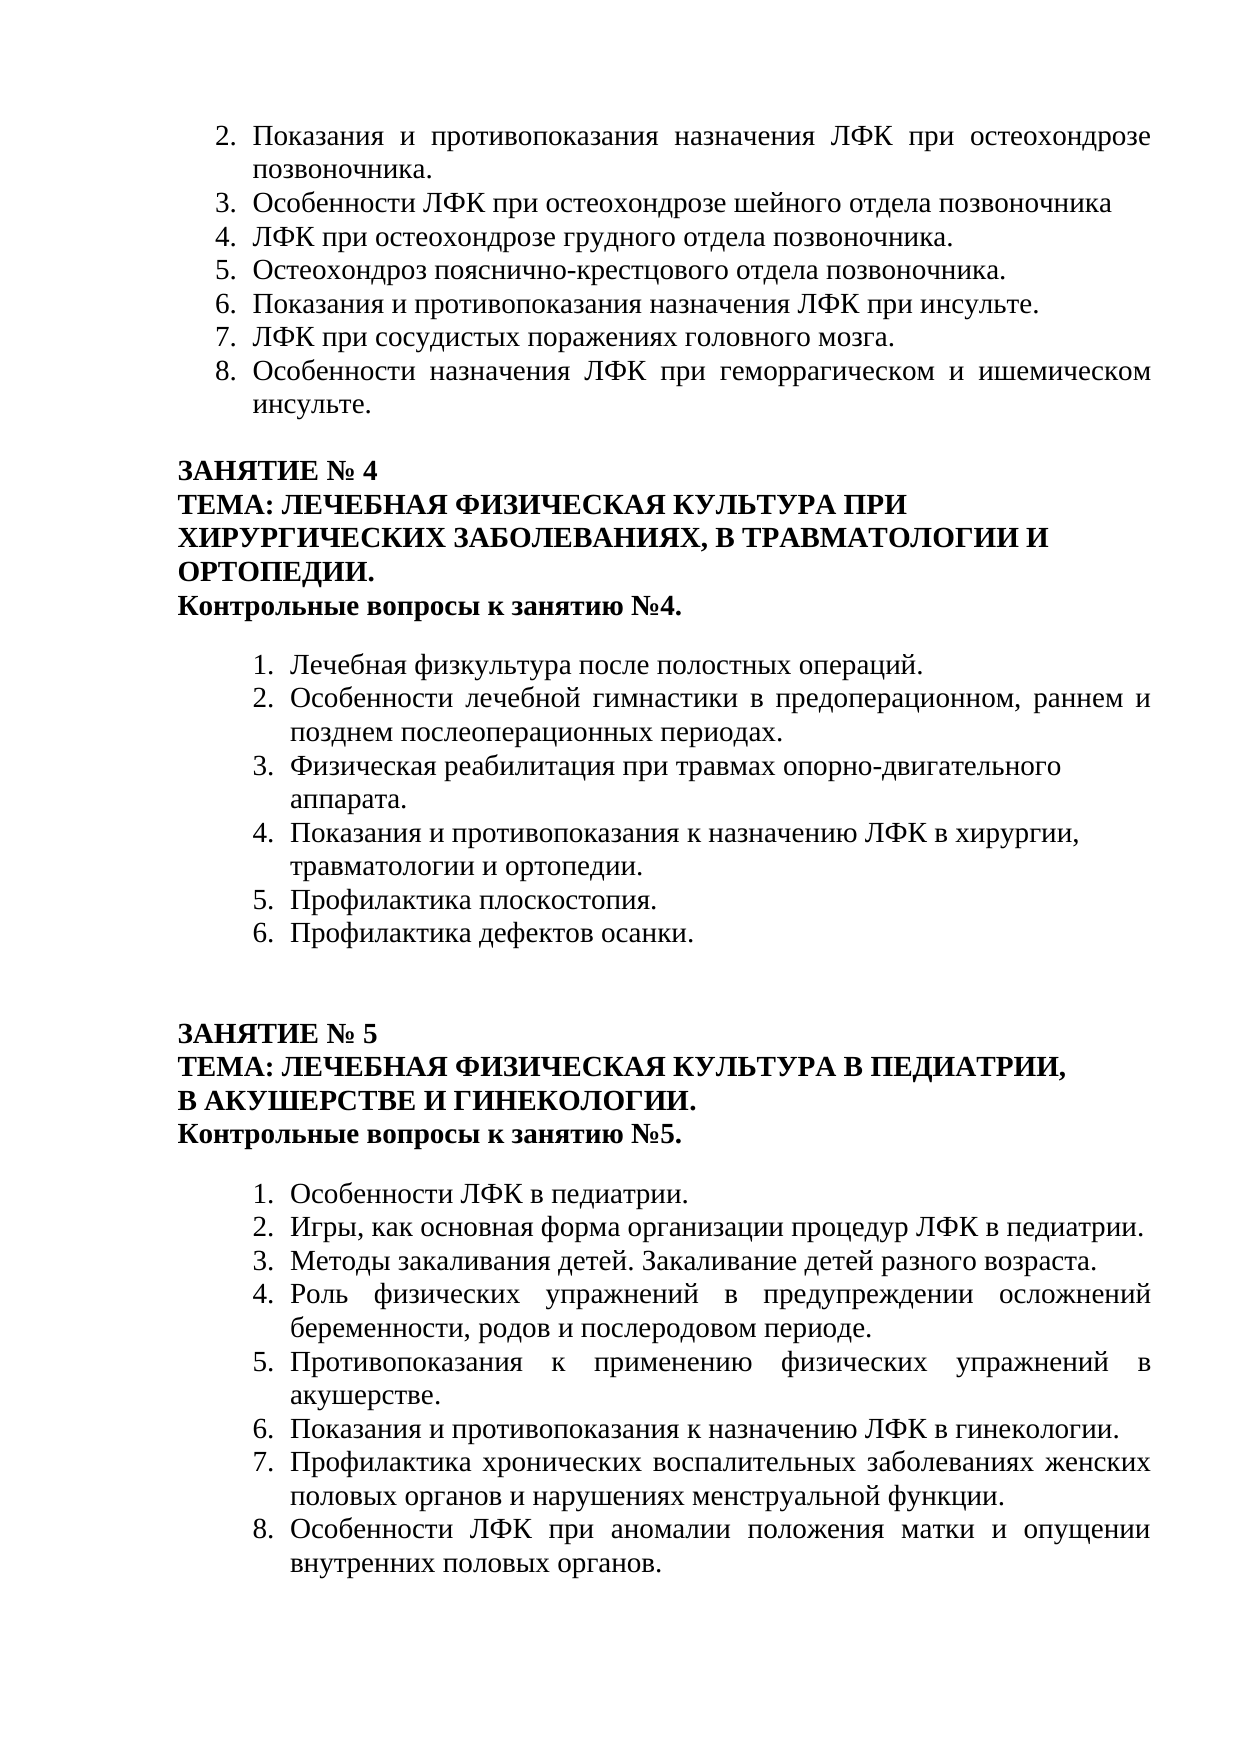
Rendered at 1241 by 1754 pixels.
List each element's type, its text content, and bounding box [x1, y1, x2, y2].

list Показания и противопоказания назначения ЛФК при инсульте. [215, 286, 1152, 319]
list Показания и противопоказания к назначению ЛФК в гинекологии. [252, 1411, 1152, 1444]
list Методы закаливания детей. Закаливание детей разного возраста. [252, 1243, 1152, 1277]
list ЛФК при остеохондрозе грудного отдела позвоночника. [215, 219, 1152, 252]
list Игры, как основная форма организации процедур ЛФК в педиатрии. [252, 1209, 1152, 1243]
list Особенности ЛФК в педиатрии. [252, 1176, 1152, 1209]
list Особенности ЛФК при остеохондрозе шейного отдела позвоночника [215, 185, 1152, 219]
list Роль физических упражнений в предупреждении осложнений беременности, родов и послеродовом периоде. [252, 1277, 1152, 1344]
list Физическая реабилитация при травмах опорно-двигательного аппарата. [252, 748, 1152, 815]
text Контрольные вопросы к занятию №5. [177, 1117, 1152, 1150]
list Лечебная физкультура после полостных операций. [252, 647, 1152, 681]
list Остеохондроз пояснично-крестцового отдела позвоночника. [215, 252, 1152, 286]
text В АКУШЕРСТВЕ И ГИНЕКОЛОГИИ. [177, 1083, 1152, 1117]
list Профилактика дефектов осанки. [252, 915, 1152, 949]
list Противопоказания к применению физических упражнений в акушерстве. [252, 1344, 1152, 1411]
list Показания и противопоказания к назначению ЛФК в хирургии, травматологии и ортопедии. [252, 815, 1152, 882]
text ЗАНЯТИЕ № 4 [177, 453, 1152, 487]
text ТЕМА: ЛЕЧЕБНАЯ ФИЗИЧЕСКАЯ КУЛЬТУРА В ПЕДИАТРИИ, [177, 1049, 1152, 1083]
list ЛФК при сосудистых поражениях головного мозга. [215, 319, 1152, 353]
list Особенности ЛФК при аномалии положения матки и опущении внутренних половых органов. [252, 1511, 1152, 1578]
text ТЕМА: ЛЕЧЕБНАЯ ФИЗИЧЕСКАЯ КУЛЬТУРА ПРИ ХИРУРГИЧЕСКИХ ЗАБОЛЕВАНИЯХ, В ТРАВМАТОЛОГИИ И ОРТОПЕДИИ. [177, 487, 1152, 588]
list Показания и противопоказания назначения ЛФК при остеохондрозе позвоночника. [215, 118, 1152, 185]
list Особенности назначения ЛФК при геморрагическом и ишемическом инсульте. [215, 353, 1152, 420]
text ЗАНЯТИЕ № 5 [177, 1016, 1152, 1049]
text Контрольные вопросы к занятию №4. [177, 588, 1152, 621]
list Особенности лечебной гимнастики в предоперационном, раннем и позднем послеоперационных периодах. [252, 681, 1152, 748]
list Профилактика хронических воспалительных заболеваниях женских половых органов и нарушениях менструальной функции. [252, 1444, 1152, 1511]
list Профилактика плоскостопия. [252, 882, 1152, 915]
